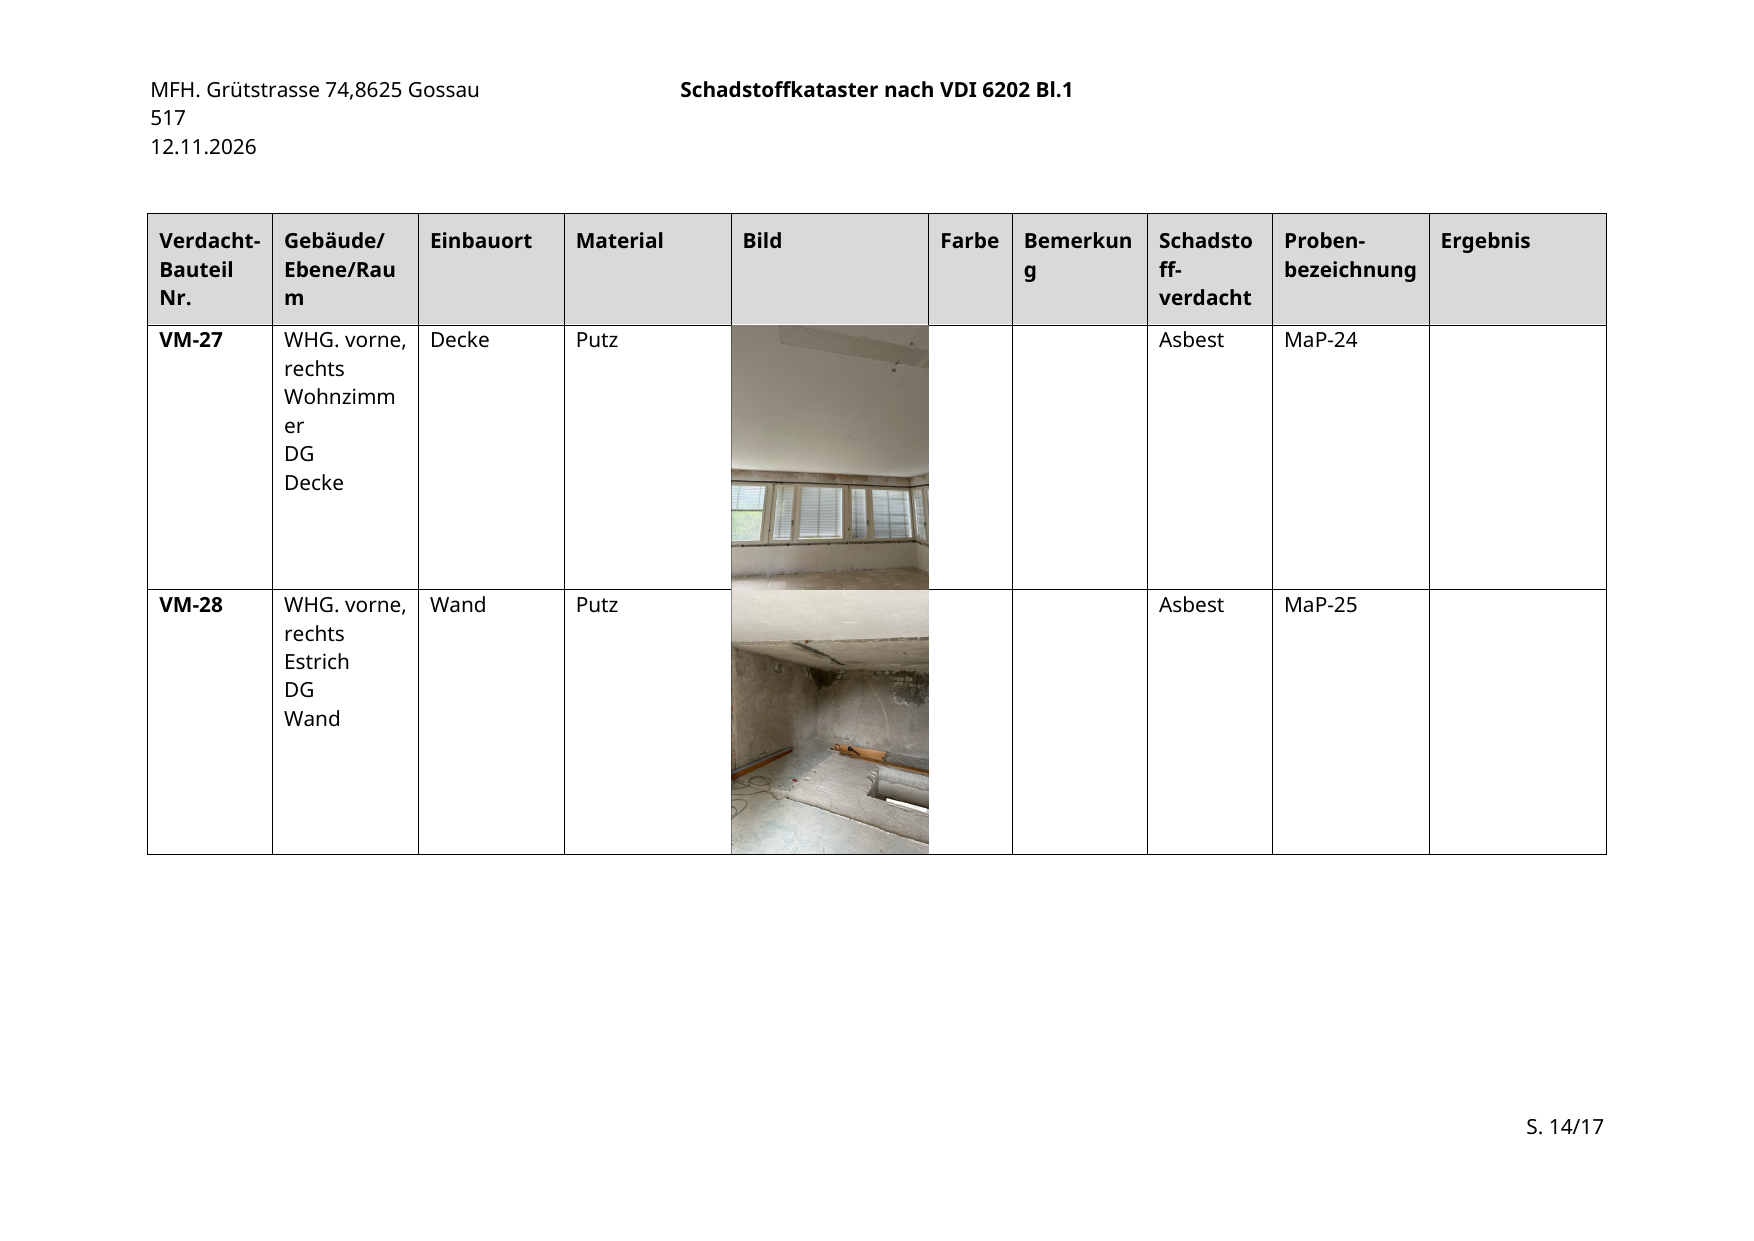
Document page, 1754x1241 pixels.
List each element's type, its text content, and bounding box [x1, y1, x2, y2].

table_cell Decke [419, 326, 564, 589]
table_cell [929, 326, 1012, 589]
table_cell VM-27 [148, 326, 272, 589]
table_cell [1430, 326, 1606, 589]
table_header Schadstoff-verdacht [1148, 214, 1272, 324]
table_header Farbe [929, 214, 1012, 324]
table_header Material [565, 214, 731, 324]
table_cell WHG. vorne, rechts Estrich DG Wand [273, 590, 418, 854]
table_cell MaP-24 [1273, 326, 1429, 589]
table_header Verdacht-Bauteil Nr. [148, 214, 272, 324]
table_cell Putz [565, 590, 731, 854]
table_header Bemerkung [1013, 214, 1147, 324]
table_header Proben-bezeichnung [1273, 214, 1429, 324]
table_header Gebäude/ Ebene/Raum [273, 214, 418, 324]
table_header Bild [732, 214, 928, 324]
table_cell [1430, 590, 1606, 854]
table_cell WHG. vorne, rechts Wohnzimmer DG Decke [273, 326, 418, 589]
table_cell Putz [565, 326, 731, 589]
table_cell [1013, 590, 1147, 854]
table_cell MaP-25 [1273, 590, 1429, 854]
table_cell Asbest [1148, 590, 1272, 854]
table_cell VM-28 [148, 590, 272, 854]
table_header Einbauort [419, 214, 564, 324]
picture [731, 325, 929, 854]
table_cell [1013, 326, 1147, 589]
table_header Ergebnis [1430, 214, 1606, 324]
table_cell Asbest [1148, 326, 1272, 589]
table_cell Wand [419, 590, 564, 854]
table_cell [929, 590, 1012, 854]
